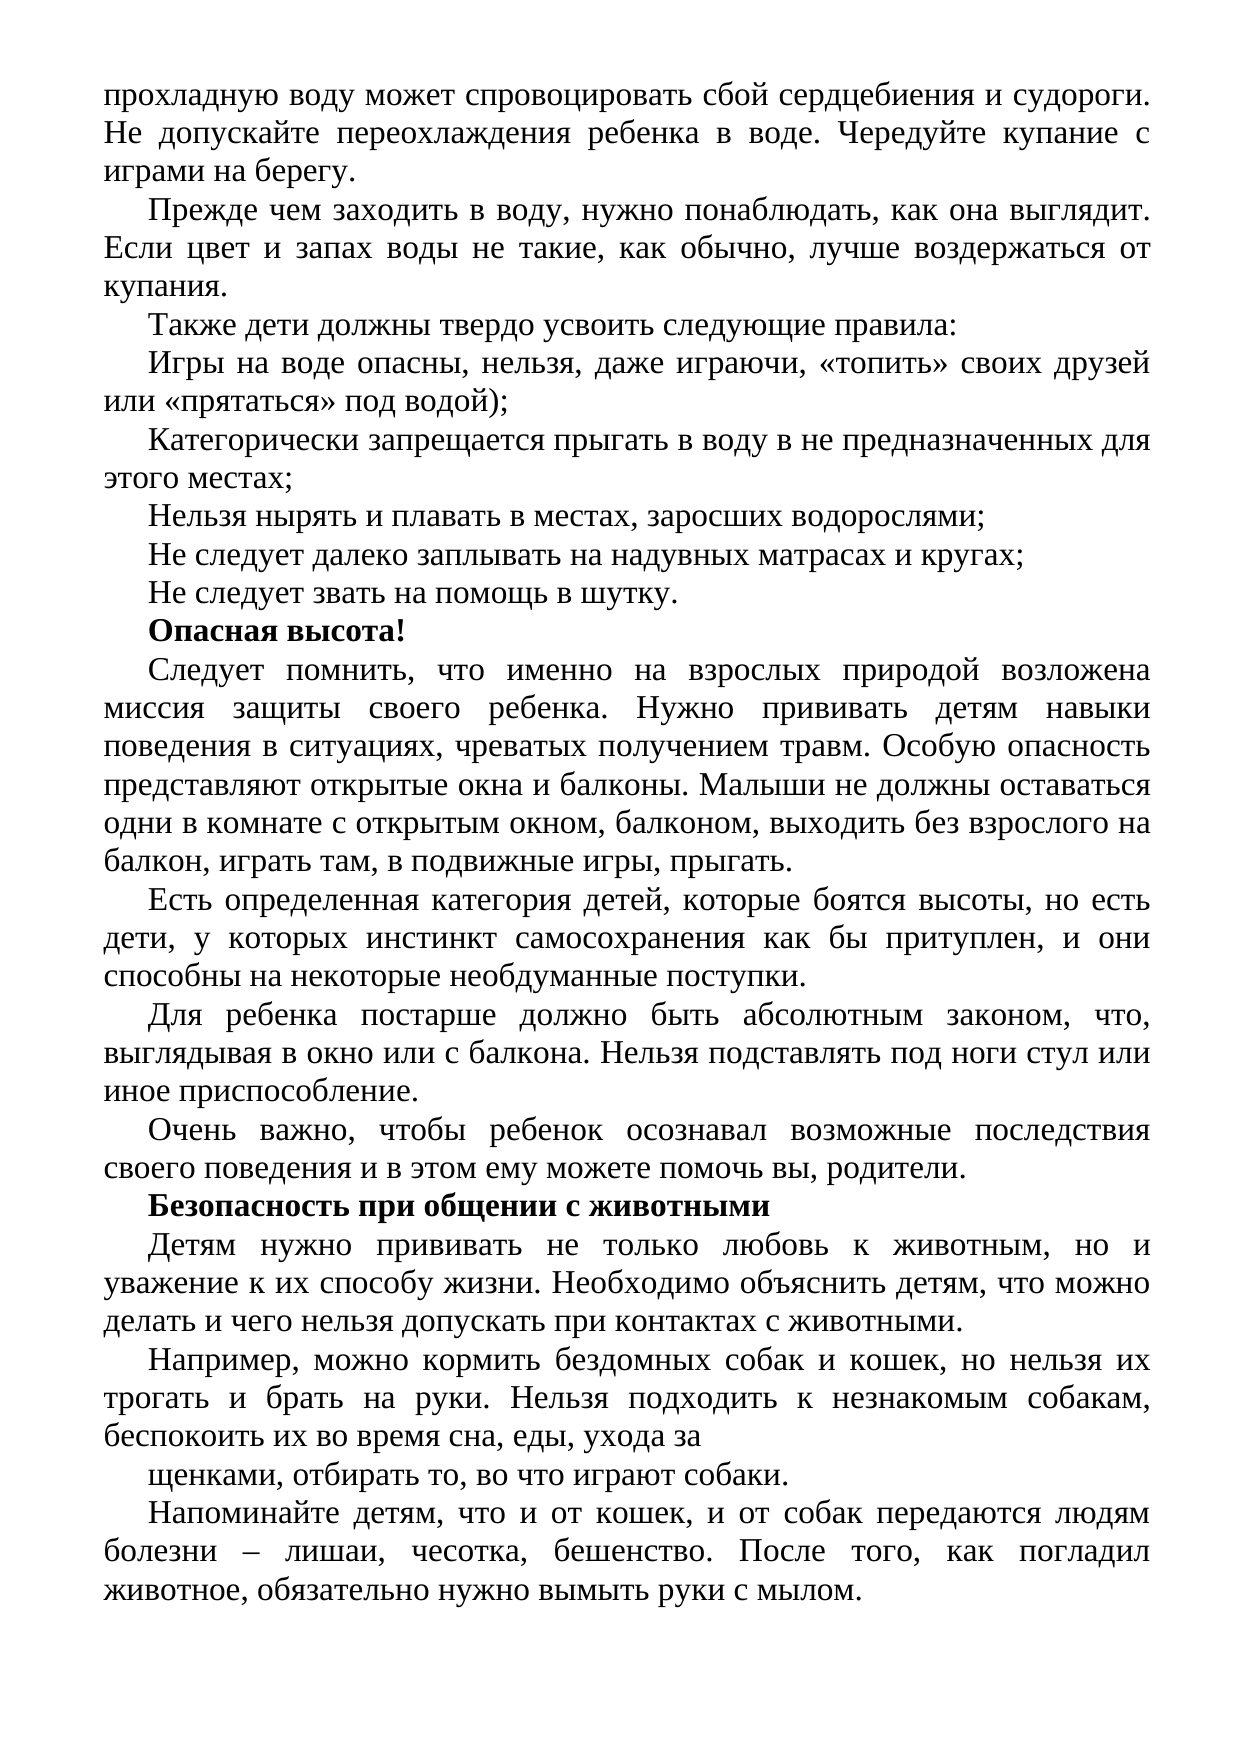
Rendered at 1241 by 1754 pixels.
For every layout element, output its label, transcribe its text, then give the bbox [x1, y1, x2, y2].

text Не следует звать на помощь в шутку. [103, 572, 1152, 611]
text Для ребенка постарше должно быть абсолютным законом, что, выглядывая в окно или с балкона. Нельзя подставлять под ноги стул или иное приспособление. [103, 994, 1152, 1109]
text Очень важно, чтобы ребенок осознавал возможные последствия своего поведения и в этом ему можете помочь вы, родители. [103, 1109, 1152, 1186]
text Напоминайте детям, что и от кошек, и от собак передаются людям болезни – лишаи, чесотка, бешенство. После того, как погладил животное, обязательно нужно вымыть руки с мылом. [103, 1492, 1152, 1607]
text Игры на воде опасны, нельзя, даже играючи, «топить» своих друзей или «прятаться» под водой); [103, 342, 1152, 419]
text Детям нужно прививать не только любовь к животным, но и уважение к их способу жизни. Необходимо объяснить детям, что можно делать и чего нельзя допускать при контактах с животными. [103, 1224, 1152, 1339]
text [103, 74, 1152, 189]
text Безопасность при общении с животными [103, 1186, 1152, 1224]
text щенками, отбирать то, во что играют собаки. [103, 1454, 1152, 1492]
text Также дети должны твердо усвоить следующие правила: [103, 304, 1152, 342]
text Например, можно кормить бездомных собак и кошек, но нельзя их трогать и брать на руки. Нельзя подходить к незнакомым собакам, беспокоить их во время сна, еды, ухода за [103, 1339, 1152, 1454]
text Не следует далеко заплывать на надувных матрасах и кругах; [103, 534, 1152, 572]
text Есть определенная категория детей, которые боятся высоты, но есть дети, у которых инстинкт самосохранения как бы притуплен, и они способны на некоторые необдуманные поступки. [103, 879, 1152, 994]
text Нельзя нырять и плавать в местах, заросших водорослями; [103, 496, 1152, 534]
text Опасная высота! [103, 611, 1152, 649]
text Следует помнить, что именно на взрослых природой возложена миссия защиты своего ребенка. Нужно прививать детям навыки поведения в ситуациях, чреватых получением травм. Особую опасность представляют открытые окна и балконы. Малыши не должны оставаться одни в комнате с открытым окном, балконом, выходить без взрослого на балкон, играть там, в подвижные игры, прыгать. [103, 649, 1152, 879]
text Прежде чем заходить в воду, нужно понаблюдать, как она выглядит. Если цвет и запах воды не такие, как обычно, лучше воздержаться от купания. [103, 189, 1152, 304]
text Категорически запрещается прыгать в воду в не предназначенных для этого местах; [103, 419, 1152, 496]
